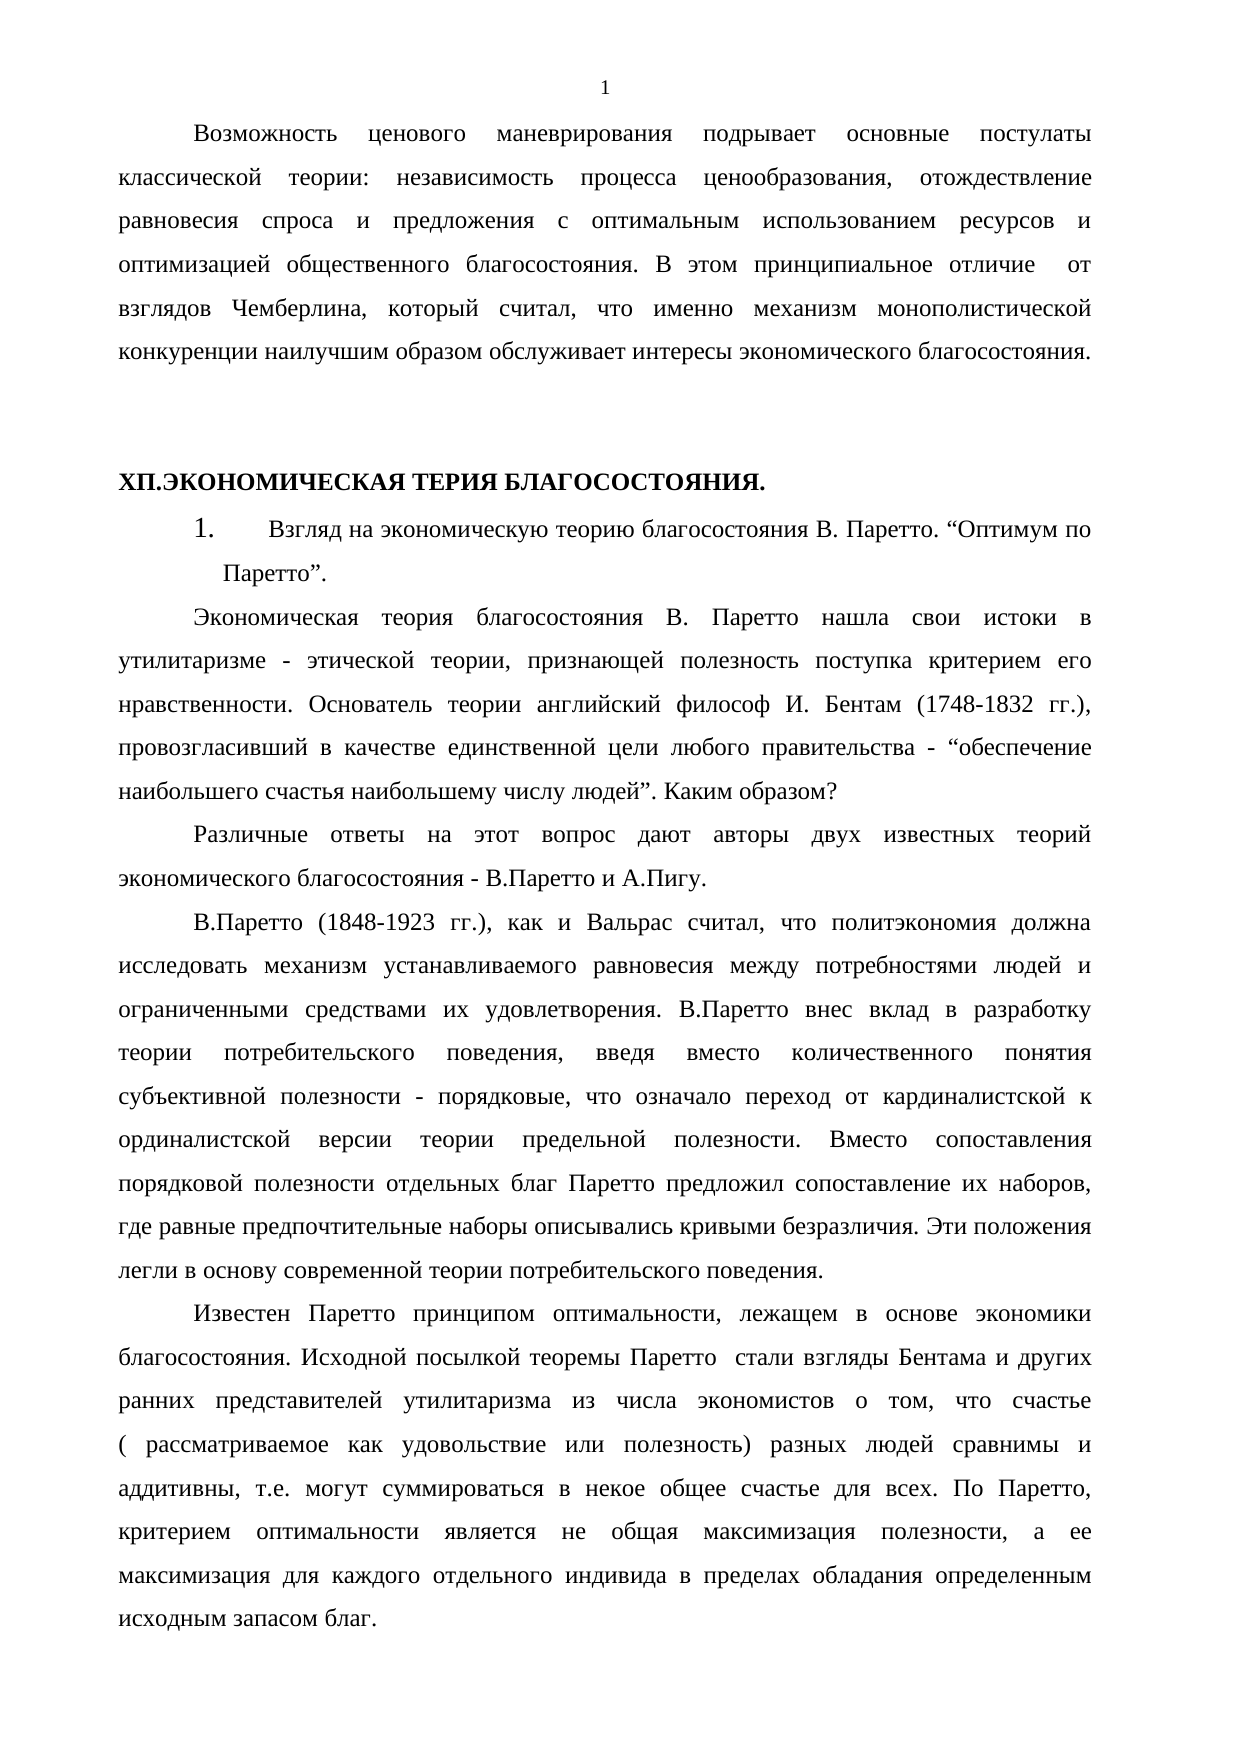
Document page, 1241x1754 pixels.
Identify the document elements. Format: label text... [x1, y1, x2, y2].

text Экономическая теория благосостояния В. Паретто нашла свои истоки в утилитаризме - этической теории, признающей полезность поступка критерием его нравственности. Основатель теории английский философ И. Бентам (1748-1832 гг.), провозгласивший в качестве единственной цели любого правительства - “обеспечение наибольшего счастья наибольшему числу людей”. Каким образом? [118, 602, 1093, 805]
text ХП.ЭКОНОМИЧЕСКАЯ ТЕРИЯ БЛАГОСОСТОЯНИЯ. [118, 467, 1093, 496]
text Различные ответы на этот вопрос дают авторы двух известных теорий экономического благосостояния - В.Паретто и А.Пигу. [118, 819, 1093, 892]
text В.Паретто (1848-1923 гг.), как и Вальрас считал, что политэкономия должна исследовать механизм устанавливаемого равновесия между потребностями людей и ограниченными средствами их удовлетворения. В.Паретто внес вклад в разработку теории потребительского поведения, введя вместо количественного понятия субъективной полезности - порядковые, что означало переход от кардиналистской к ординалистской версии теории предельной полезности. Вместо сопоставления порядковой полезности отдельных благ Паретто предложил сопоставление их наборов, где равные предпочтительные наборы описывались кривыми безразличия. Эти положения легли в основу современной теории потребительского поведения. [118, 906, 1093, 1284]
text Известен Паретто принципом оптимальности, лежащем в основе экономики благосостояния. Исходной посылкой теоремы Паретто стали взгляды Бентама и других ранних представителей утилитаризма из числа экономистов о том, что счастье ( рассматриваемое как удовольствие или полезность) разных людей сравнимы и аддитивны, т.е. могут суммироваться в некое общее счастье для всех. По Паретто, критерием оптимальности является не общая максимизация полезности, а ее максимизация для каждого отдельного индивида в пределах обладания определенным исходным запасом благ. [118, 1298, 1093, 1632]
text Возможность ценового маневрирования подрывает основные постулаты классической теории: независимость процесса ценообразования, отождествление равновесия спроса и предложения с оптимальным использованием ресурсов и оптимизацией общественного благосостояния. В этом принципиальное отличие от взглядов Чемберлина, который считал, что именно механизм монополистической конкуренции наилучшим образом обслуживает интересы экономического благосостояния. [118, 118, 1093, 365]
list Взгляд на экономическую теорию благосостояния В. Паретто. “Оптимум по Паретто”. [193, 510, 1093, 587]
